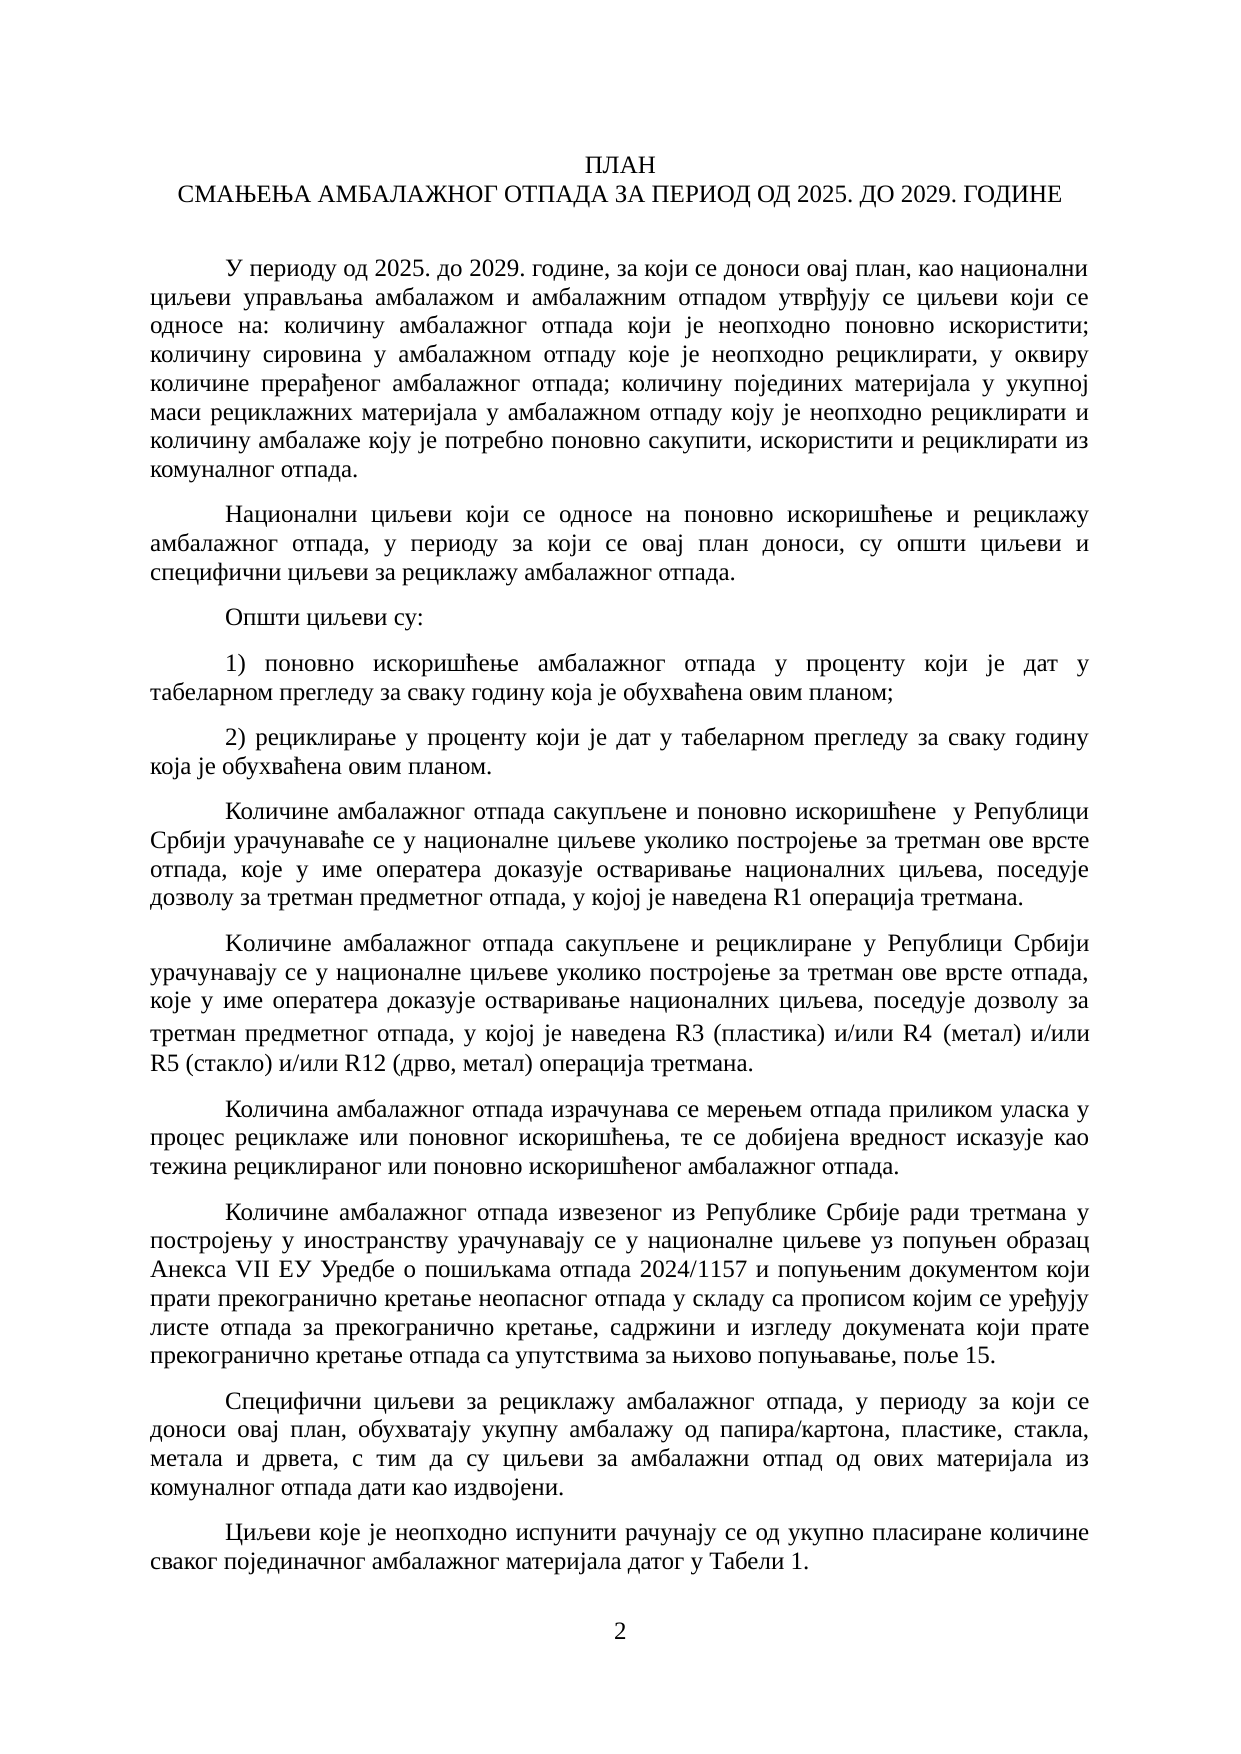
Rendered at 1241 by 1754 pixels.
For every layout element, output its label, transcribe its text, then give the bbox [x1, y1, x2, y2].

text 1) поновно искоришћење амбалажног отпада у проценту који је дат у табеларном прегледу за сваку годину која је обухваћена овим планом; [150, 648, 1090, 705]
text Општи циљеви су: [150, 602, 1090, 631]
text Количине амбалажног отпада извезеног из Републике Србије ради третмана у постројењу у иностранству урачунавају се у националне циљеве уз попуњен образац Анекса VII ЕУ Уредбе о пошиљкама отпада 2024/1157 и попуњеним документом који прати прекогранично кретање неопасног отпада у складу са прописом којим се уређују листе отпада за прекогранично кретање, садржини и изгледу докумената који прате прекогранично кретање отпада са упутствима за њихово попуњавање, поље 15. [150, 1197, 1090, 1369]
text СМАЊЕЊА АМБАЛАЖНОГ ОТПАДА ЗА ПЕРИОД ОД 2025. ДО 2029. ГОДИНЕ [150, 179, 1090, 207]
text Количине амбалажног отпада сакупљене и поновно искоришћене у Републици Србији урачунаваће се у националне циљеве уколико постројење за третман ове врсте отпада, које у име оператера доказује остваривање националних циљева, поседује дозволу за третман предметног отпада, у којој је наведена R1 операција третмана. [150, 796, 1090, 911]
text Специфични циљеви за рециклажу амбалажног отпада, у периоду за који се доноси овај план, обухватају укупну амбалажу од папира/картона, пластике, стакла, метала и дрвета, с тим да су циљеви за амбалажни отпад од ових материјала из комуналног отпада дати као издвојени. [150, 1386, 1090, 1501]
text 2) рециклирање у проценту који је дат у табеларном прегледу за сваку годину која је обухваћена овим планом. [150, 722, 1090, 779]
text У периоду од 2025. до 2029. године, за који се доноси овај план, као национални циљеви управљања амбалажом и амбалажним отпадом утврђују се циљеви који се односе на: количину амбалажног отпада који је неопходно поновно искористити; количину сировина у амбалажном отпаду које је неопходно рециклирати, у оквиру количине прерађеног амбалажног отпада; количину појединих материјала у укупној маси рециклажних материјала у амбалажном отпаду коју је неопходно рециклирати и количину амбалаже коју је потребно поновно сакупити, искористити и рециклирати из комуналног отпада. [150, 253, 1090, 483]
text Национални циљеви који се односе на поновно искоришћење и рециклажу амбалажног отпада, у периоду за који се овај план доноси, су општи циљеви и специфични циљеви за рециклажу амбалажног отпада. [150, 499, 1090, 586]
text ПЛAН [150, 150, 1090, 179]
text Циљеви које је неопходно испунити рачунају се од укупно пласиране количине сваког појединачног амбалажног материјала датог у Табели 1. [150, 1517, 1090, 1575]
text Количина амбалажног отпада израчунава се мерењем отпада приликом уласка у процес рециклаже или поновног искоришћења, те се добијена вредност исказује као тежина рециклираног или поновно искоришћеног амбалажног отпада. [150, 1094, 1090, 1180]
text Kоличине амбалажног отпада сакупљене и рециклиране у Републици Србији урачунавају се у националне циљеве уколико постројење за третман ове врсте отпада, које у име оператера доказује остваривање националних циљева, поседује дозволу за третман предметног отпада, у којој је наведена R3 (пластика) и/или R4 (метал) и/или R5 (стакло) и/или R12 (дрво, метал) операција третмана. [150, 928, 1090, 1077]
